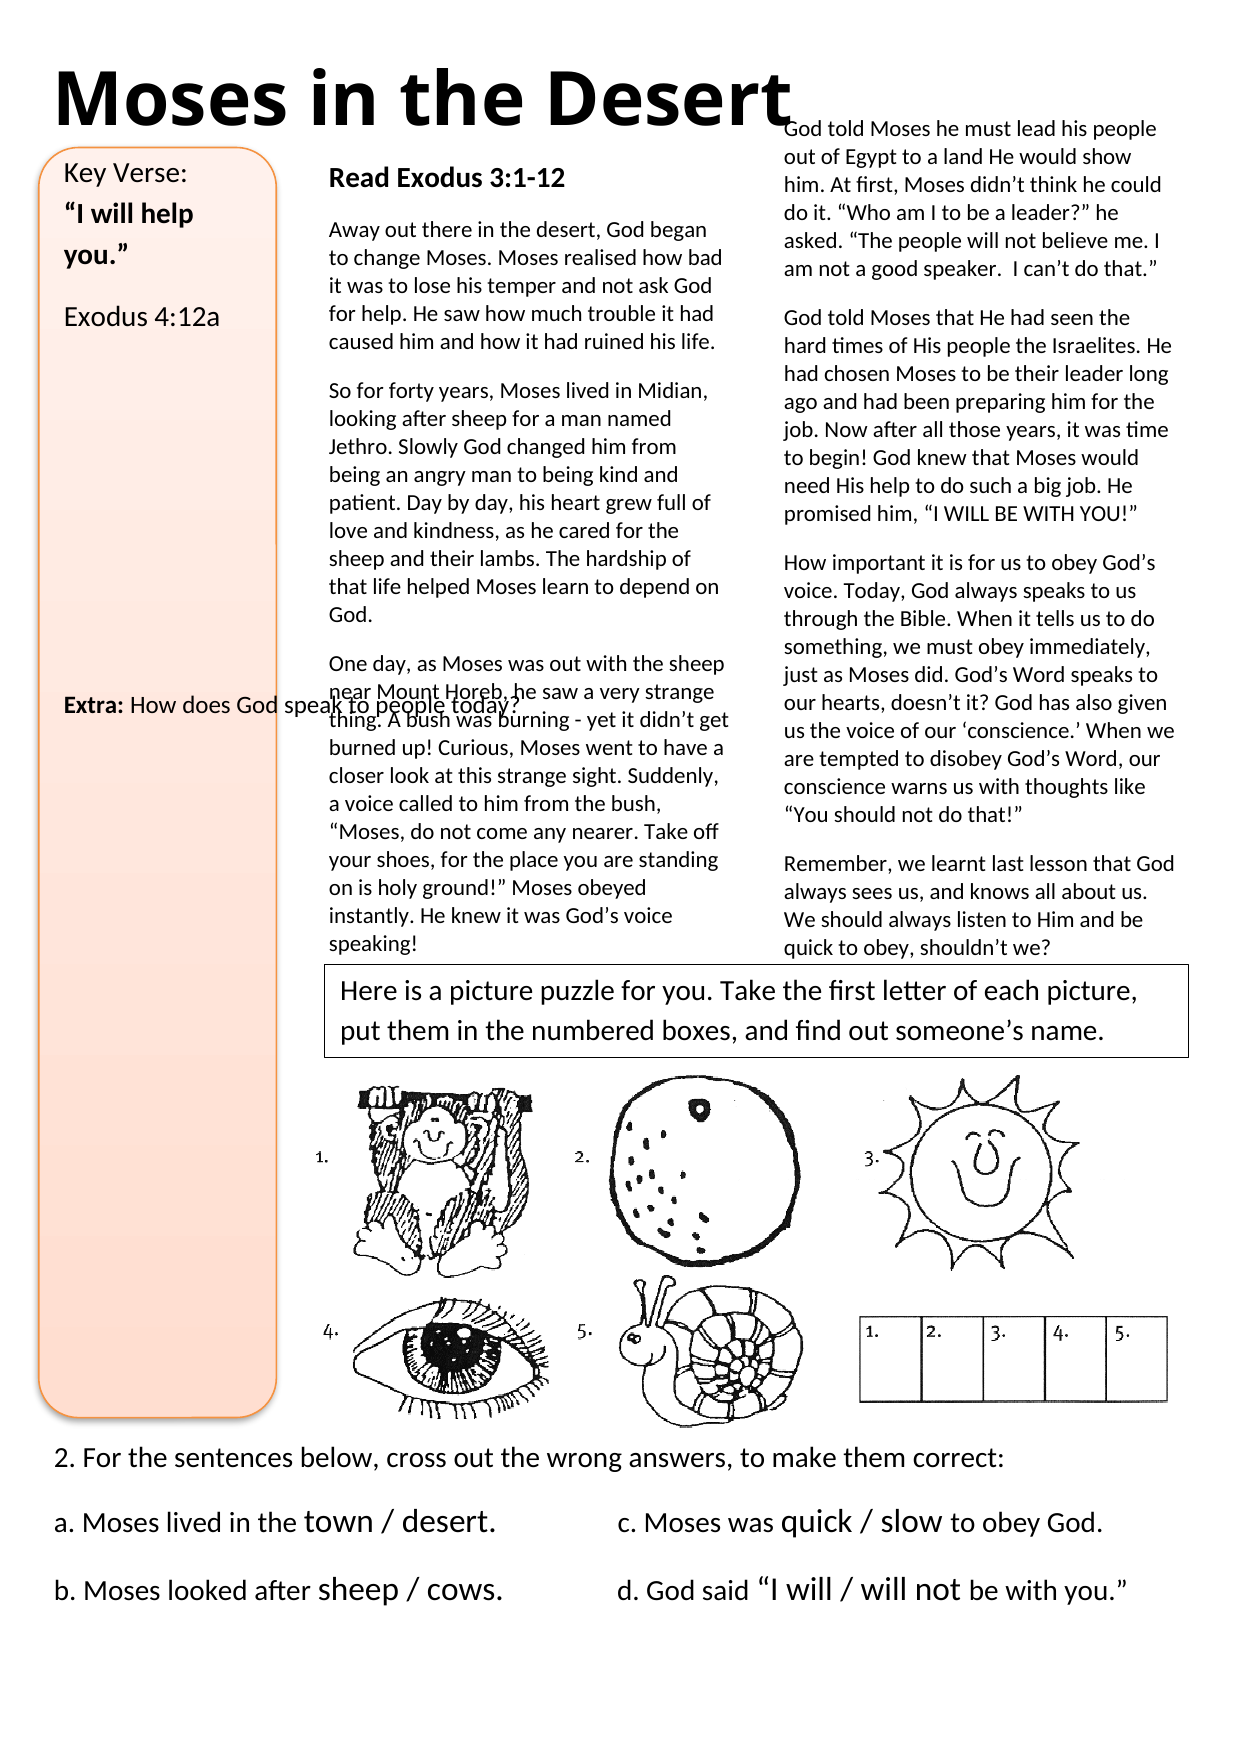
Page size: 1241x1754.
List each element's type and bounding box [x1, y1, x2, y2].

picture [311, 1075, 1189, 1431]
